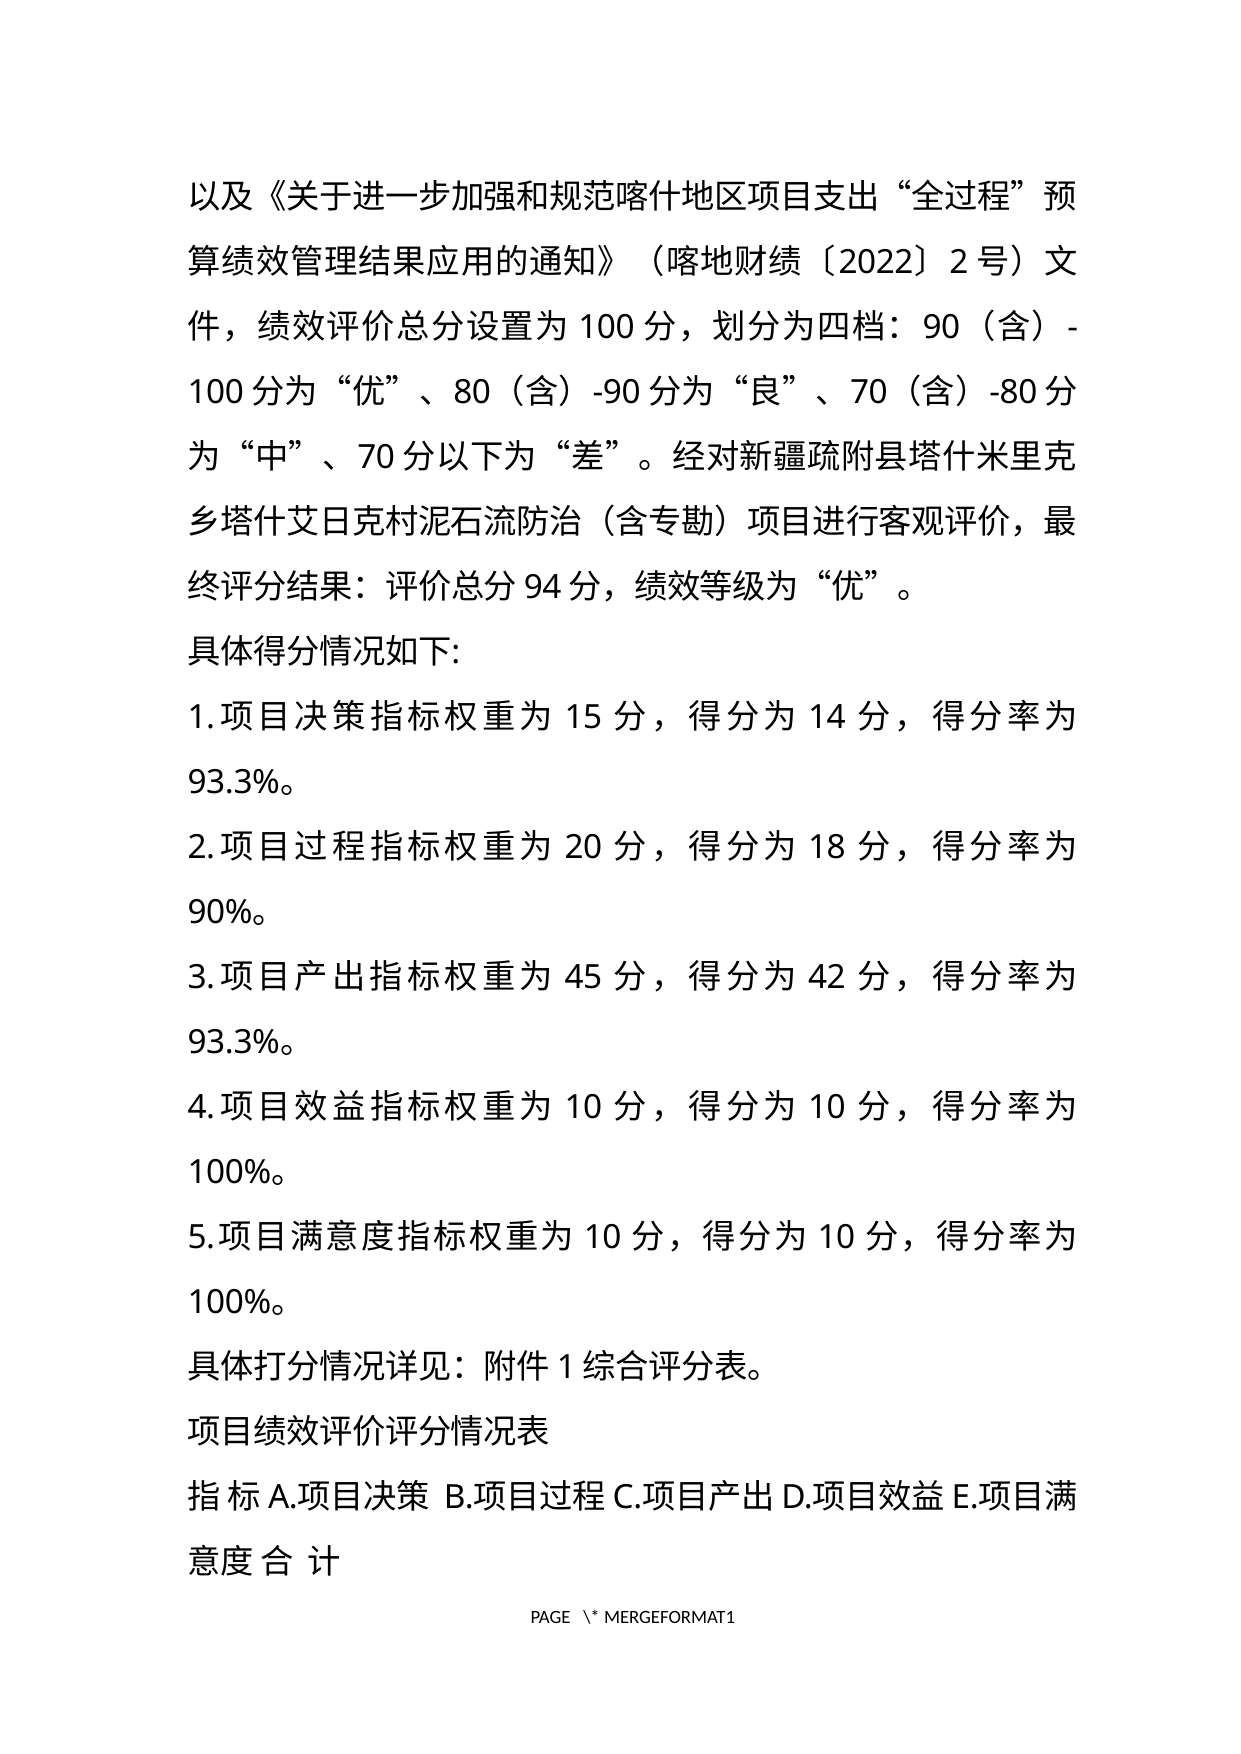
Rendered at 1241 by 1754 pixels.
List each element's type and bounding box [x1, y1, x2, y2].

text [187, 162, 1078, 1592]
